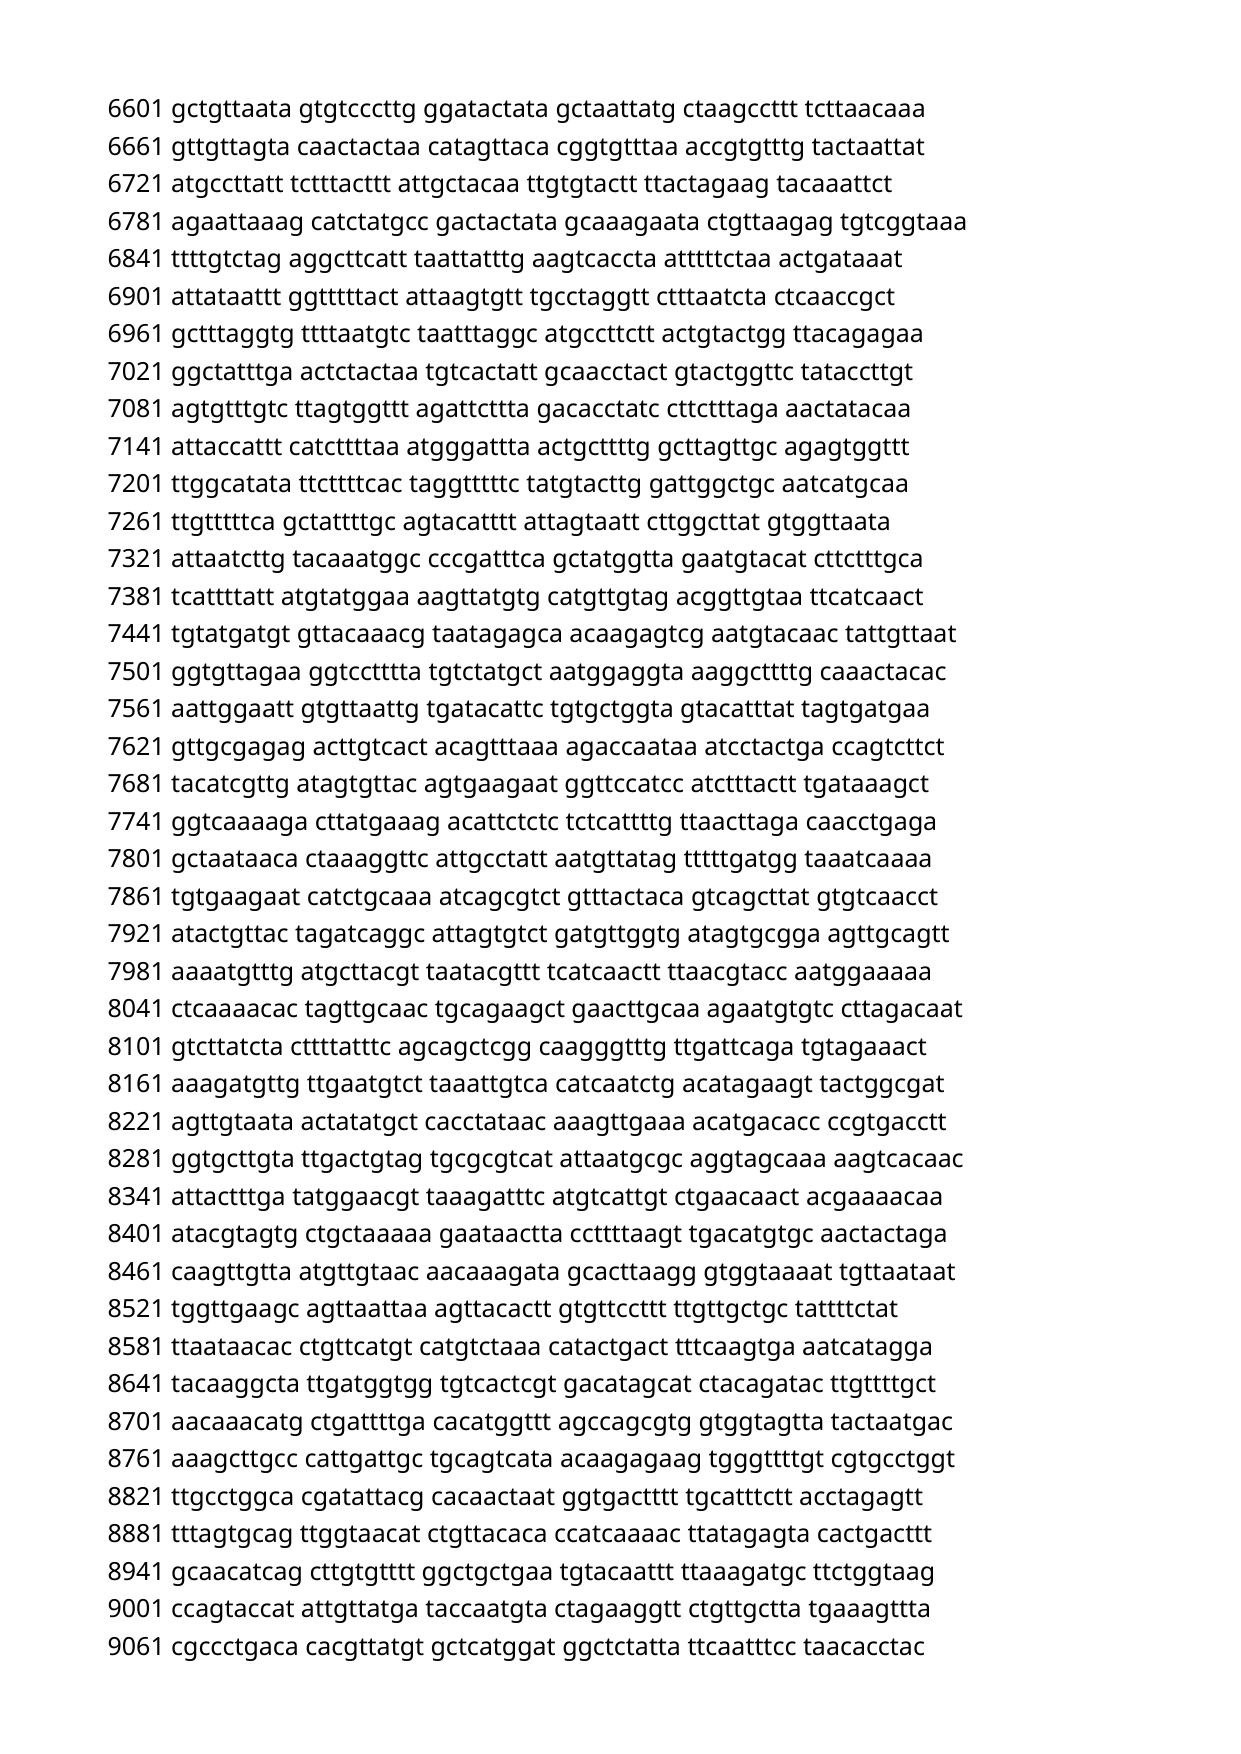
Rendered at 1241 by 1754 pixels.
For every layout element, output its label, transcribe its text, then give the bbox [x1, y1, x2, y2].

text 6601 gctgttaata gtgtcccttg ggatactata gctaattatg ctaagccttt tcttaacaaa [75, 89, 1165, 127]
text 8941 gcaacatcag cttgtgtttt ggctgctgaa tgtacaattt ttaaagatgc ttctggtaag [75, 1552, 1165, 1589]
text 7501 ggtgttagaa ggtcctttta tgtctatgct aatggaggta aaggcttttg caaactacac [75, 652, 1165, 689]
text 7801 gctaataaca ctaaaggttc attgcctatt aatgttatag tttttgatgg taaatcaaaa [75, 839, 1165, 877]
text 7561 aattggaatt gtgttaattg tgatacattc tgtgctggta gtacatttat tagtgatgaa [75, 689, 1165, 727]
text 8281 ggtgcttgta ttgactgtag tgcgcgtcat attaatgcgc aggtagcaaa aagtcacaac [75, 1139, 1165, 1177]
text 8641 tacaaggcta ttgatggtgg tgtcactcgt gacatagcat ctacagatac ttgttttgct [75, 1364, 1165, 1402]
text 7981 aaaatgtttg atgcttacgt taatacgttt tcatcaactt ttaacgtacc aatggaaaaa [75, 952, 1165, 989]
text 8821 ttgcctggca cgatattacg cacaactaat ggtgactttt tgcatttctt acctagagtt [75, 1477, 1165, 1514]
text 8521 tggttgaagc agttaattaa agttacactt gtgttccttt ttgttgctgc tattttctat [75, 1289, 1165, 1327]
text 8881 tttagtgcag ttggtaacat ctgttacaca ccatcaaaac ttatagagta cactgacttt [75, 1514, 1165, 1552]
text 6961 gctttaggtg ttttaatgtc taatttaggc atgccttctt actgtactgg ttacagagaa [75, 314, 1165, 352]
text 9001 ccagtaccat attgttatga taccaatgta ctagaaggtt ctgttgctta tgaaagttta [75, 1589, 1165, 1627]
text 7381 tcattttatt atgtatggaa aagttatgtg catgttgtag acggttgtaa ttcatcaact [75, 577, 1165, 614]
text 8761 aaagcttgcc cattgattgc tgcagtcata acaagagaag tgggttttgt cgtgcctggt [75, 1439, 1165, 1477]
text 7861 tgtgaagaat catctgcaaa atcagcgtct gtttactaca gtcagcttat gtgtcaacct [75, 877, 1165, 914]
text 7321 attaatcttg tacaaatggc cccgatttca gctatggtta gaatgtacat cttctttgca [75, 539, 1165, 577]
text 8161 aaagatgttg ttgaatgtct taaattgtca catcaatctg acatagaagt tactggcgat [75, 1064, 1165, 1102]
text 7261 ttgtttttca gctattttgc agtacatttt attagtaatt cttggcttat gtggttaata [75, 502, 1165, 539]
text 7681 tacatcgttg atagtgttac agtgaagaat ggttccatcc atctttactt tgataaagct [75, 764, 1165, 802]
text 7741 ggtcaaaaga cttatgaaag acattctctc tctcattttg ttaacttaga caacctgaga [75, 802, 1165, 839]
text 7621 gttgcgagag acttgtcact acagtttaaa agaccaataa atcctactga ccagtcttct [75, 727, 1165, 764]
text 8101 gtcttatcta cttttatttc agcagctcgg caagggtttg ttgattcaga tgtagaaact [75, 1027, 1165, 1064]
text 7141 attaccattt catcttttaa atgggattta actgcttttg gcttagttgc agagtggttt [75, 427, 1165, 464]
text 7441 tgtatgatgt gttacaaacg taatagagca acaagagtcg aatgtacaac tattgttaat [75, 614, 1165, 652]
text 6661 gttgttagta caactactaa catagttaca cggtgtttaa accgtgtttg tactaattat [75, 127, 1165, 164]
text 7021 ggctatttga actctactaa tgtcactatt gcaacctact gtactggttc tataccttgt [75, 352, 1165, 389]
text 8221 agttgtaata actatatgct cacctataac aaagttgaaa acatgacacc ccgtgacctt [75, 1102, 1165, 1139]
text 8581 ttaataacac ctgttcatgt catgtctaaa catactgact tttcaagtga aatcatagga [75, 1327, 1165, 1364]
text 7921 atactgttac tagatcaggc attagtgtct gatgttggtg atagtgcgga agttgcagtt [75, 914, 1165, 952]
text 7081 agtgtttgtc ttagtggttt agattcttta gacacctatc cttctttaga aactatacaa [75, 389, 1165, 427]
text 8341 attactttga tatggaacgt taaagatttc atgtcattgt ctgaacaact acgaaaacaa [75, 1177, 1165, 1214]
text 8041 ctcaaaacac tagttgcaac tgcagaagct gaacttgcaa agaatgtgtc cttagacaat [75, 989, 1165, 1027]
text 6901 attataattt ggtttttact attaagtgtt tgcctaggtt ctttaatcta ctcaaccgct [75, 277, 1165, 314]
text 6781 agaattaaag catctatgcc gactactata gcaaagaata ctgttaagag tgtcggtaaa [75, 202, 1165, 239]
text 6721 atgccttatt tctttacttt attgctacaa ttgtgtactt ttactagaag tacaaattct [75, 164, 1165, 202]
text 9061 cgccctgaca cacgttatgt gctcatggat ggctctatta ttcaatttcc taacacctac [75, 1627, 1165, 1664]
text 7201 ttggcatata ttcttttcac taggtttttc tatgtacttg gattggctgc aatcatgcaa [75, 464, 1165, 502]
text 6841 ttttgtctag aggcttcatt taattatttg aagtcaccta atttttctaa actgataaat [75, 239, 1165, 277]
text 8401 atacgtagtg ctgctaaaaa gaataactta ccttttaagt tgacatgtgc aactactaga [75, 1214, 1165, 1252]
text 8461 caagttgtta atgttgtaac aacaaagata gcacttaagg gtggtaaaat tgttaataat [75, 1252, 1165, 1289]
text 8701 aacaaacatg ctgattttga cacatggttt agccagcgtg gtggtagtta tactaatgac [75, 1402, 1165, 1439]
